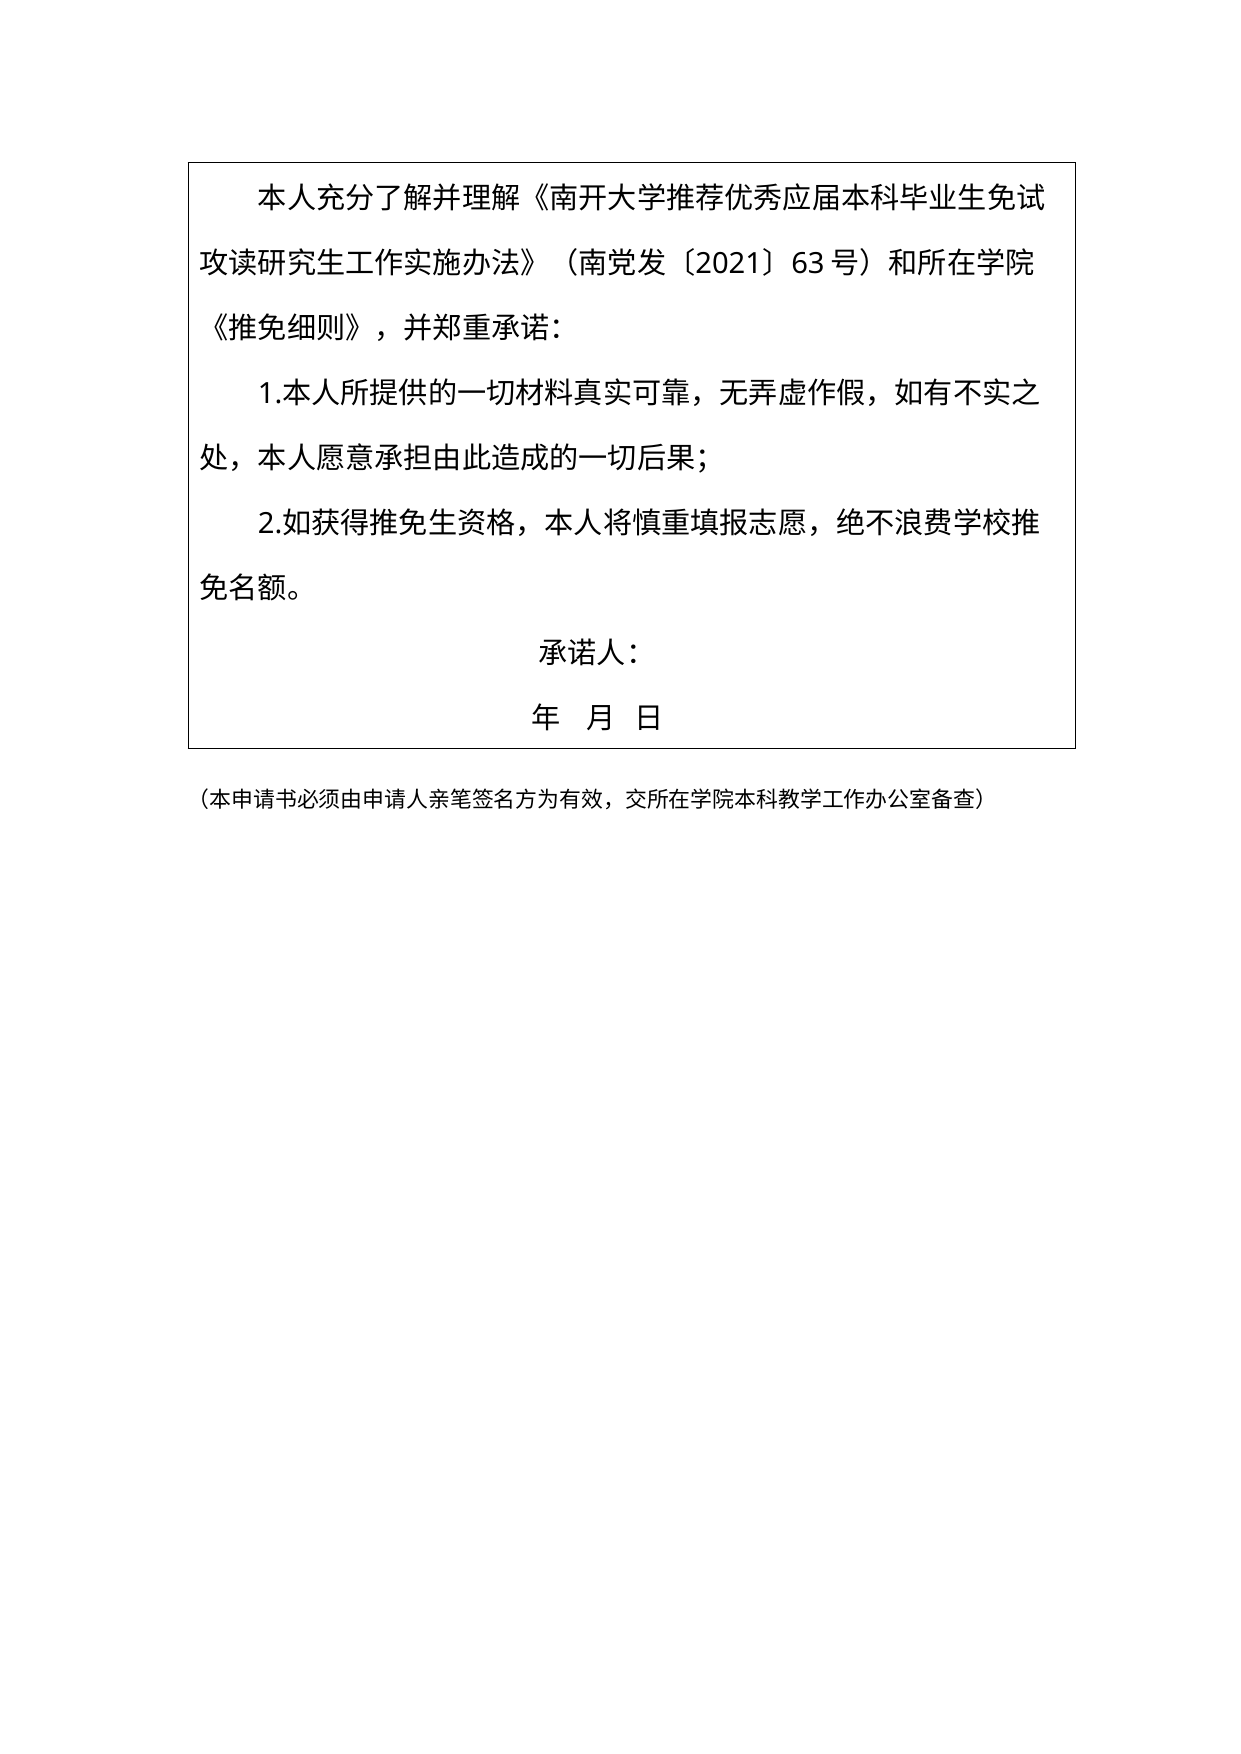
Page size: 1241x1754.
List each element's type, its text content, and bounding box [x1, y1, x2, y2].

table_cell 本人充分了解并理解《南开大学推荐优秀应届本科毕业生免试攻读研究生工作实施办法》（南党发〔2021〕63号）和所在学院《推免细则》，并郑重承诺： 1.本人所提供的一切材料真实可靠，无弄虚作假，如有不实之处，本人愿意承担由此造成的一切后果； 2.如获得推免生资格，本人将慎重填报志愿，绝不浪费学校推免名额。 承诺人： 年 月 日 [189, 163, 1075, 748]
text （本申请书必须由申请人亲笔签名方为有效，交所在学院本科教学工作办公室备查） [187, 782, 1053, 814]
